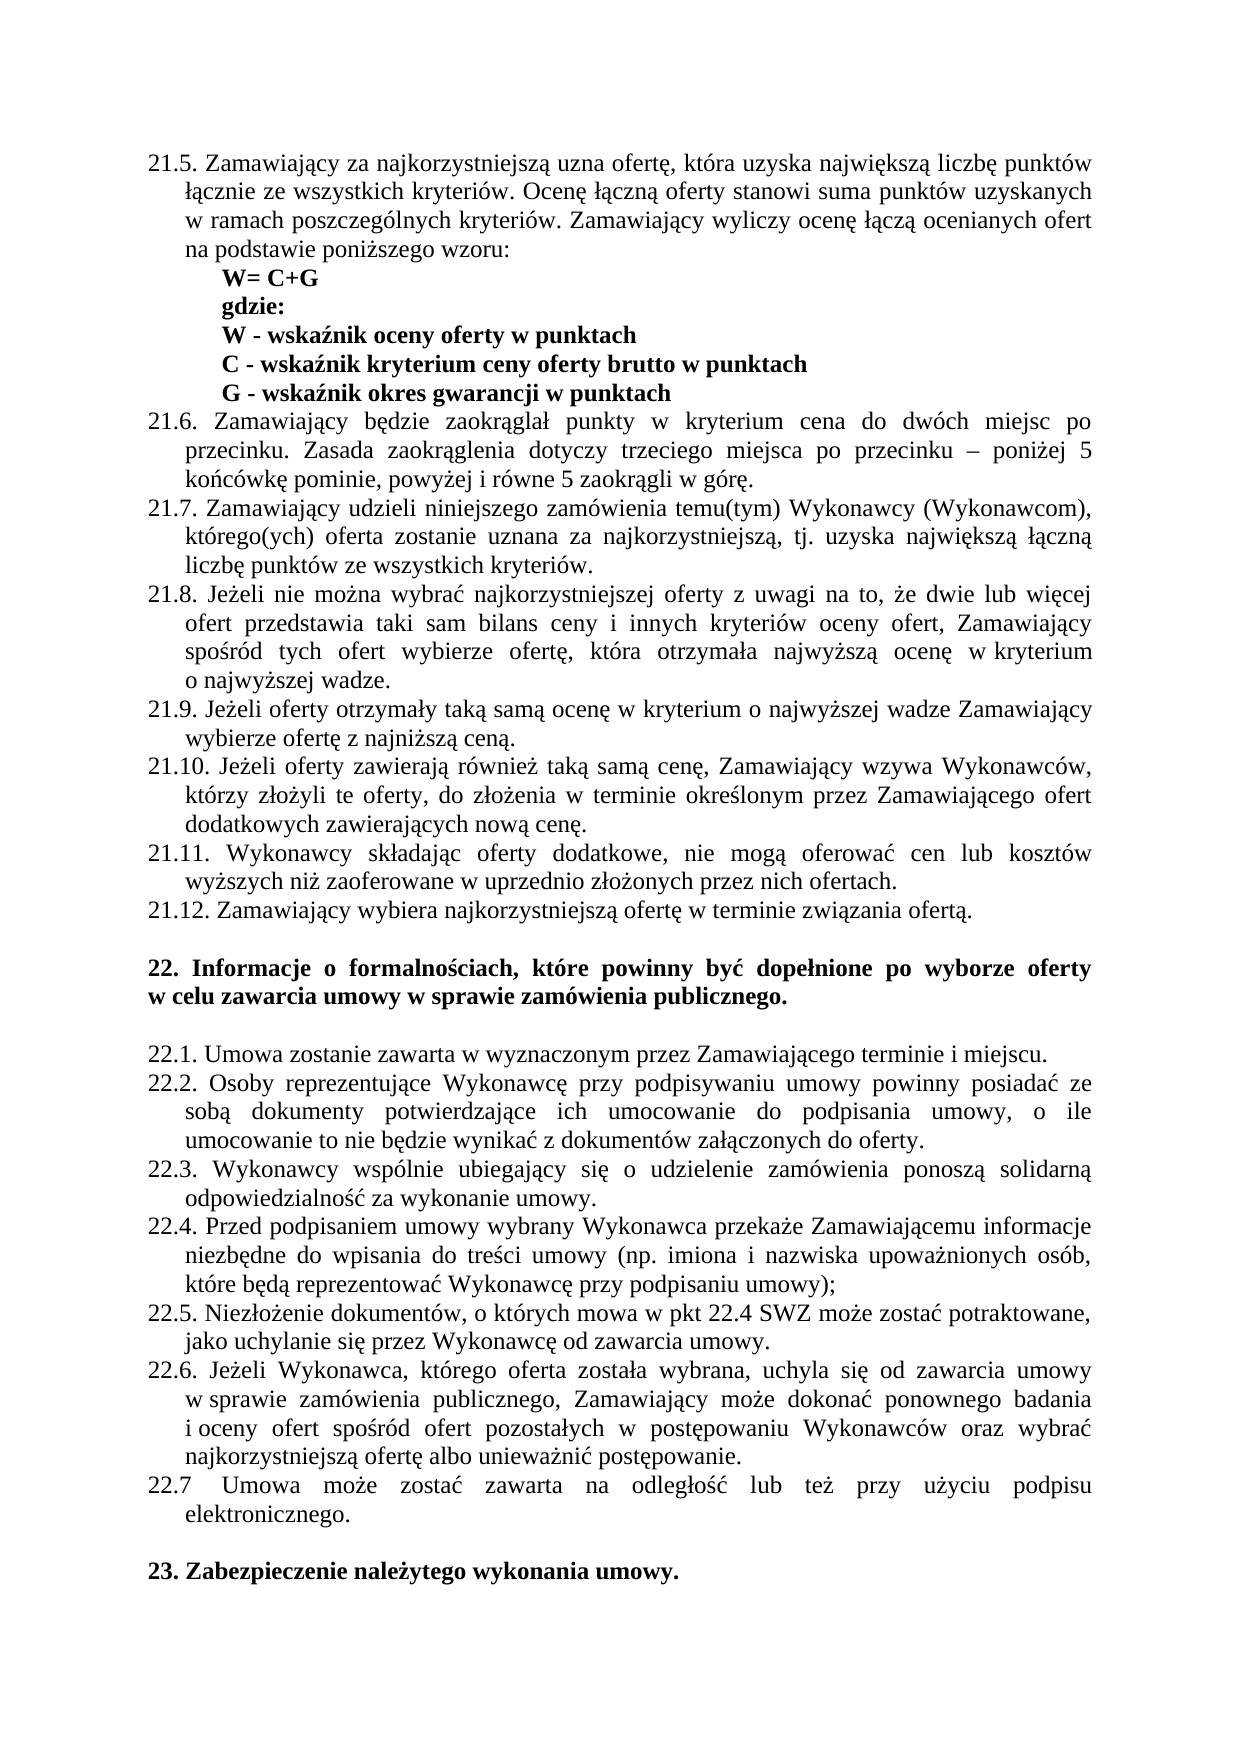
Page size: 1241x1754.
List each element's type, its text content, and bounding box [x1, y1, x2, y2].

text 22.4. Przed podpisaniem umowy wybrany Wykonawca przekaże Zamawiającemu informacje niezbędne do wpisania do treści umowy (np. imiona i nazwiska upoważnionych osób, które będą reprezentować Wykonawcę przy podpisaniu umowy); [148, 1211, 1093, 1298]
text 21.5. Zamawiający za najkorzystniejszą uzna ofertę, która uzyska największą liczbę punktów łącznie ze wszystkich kryteriów. Ocenę łączną oferty stanowi suma punktów uzyskanych w ramach poszczególnych kryteriów. Zamawiający wyliczy ocenę łączą ocenianych ofert na podstawie poniższego wzoru: [148, 148, 1093, 263]
text 22.6. Jeżeli Wykonawca, którego oferta została wybrana, uchyla się od zawarcia umowy w sprawie zamówienia publicznego, Zamawiający może dokonać ponownego badania i oceny ofert spośród ofert pozostałych w postępowaniu Wykonawców oraz wybrać najkorzystniejszą ofertę albo unieważnić postępowanie. [148, 1355, 1093, 1470]
list gdzie: [212, 291, 1093, 320]
text 21.10. Jeżeli oferty zawierają również taką samą cenę, Zamawiający wzywa Wykonawców, którzy złożyli te oferty, do złożenia w terminie określonym przez Zamawiającego ofert dodatkowych zawierających nową cenę. [148, 751, 1093, 838]
list C - wskaźnik kryterium ceny oferty brutto w punktach [212, 349, 1093, 378]
text 21.11. Wykonawcy składając oferty dodatkowe, nie mogą oferować cen lub kosztów wyższych niż zaoferowane w uprzednio złożonych przez nich ofertach. [148, 838, 1093, 895]
text 22.2. Osoby reprezentujące Wykonawcę przy podpisywaniu umowy powinny posiadać ze sobą dokumenty potwierdzające ich umocowanie do podpisania umowy, o ile umocowanie to nie będzie wynikać z dokumentów załączonych do oferty. [148, 1068, 1093, 1154]
text 22.5. Niezłożenie dokumentów, o których mowa w pkt 22.4 SWZ może zostać potraktowane, jako uchylanie się przez Wykonawcę od zawarcia umowy. [148, 1298, 1093, 1355]
text 21.6. Zamawiający będzie zaokrąglał punkty w kryterium cena do dwóch miejsc po przecinku. Zasada zaokrąglenia dotyczy trzeciego miejsca po przecinku – poniżej 5 końcówkę pominie, powyżej i równe 5 zaokrągli w górę. [148, 406, 1093, 493]
text 22. Informacje o formalnościach, które powinny być dopełnione po wyborze oferty w celu zawarcia umowy w sprawie zamówienia publicznego. [148, 953, 1093, 1010]
text 21.8. Jeżeli nie można wybrać najkorzystniejszej oferty z uwagi na to, że dwie lub więcej ofert przedstawia taki sam bilans ceny i innych kryteriów oceny ofert, Zamawiający spośród tych ofert wybierze ofertę, która otrzymała najwyższą ocenę w kryterium o najwyższej wadze. [148, 579, 1093, 694]
text 21.12. Zamawiający wybiera najkorzystniejszą ofertę w terminie związania ofertą. [148, 895, 1093, 924]
text 22.1. Umowa zostanie zawarta w wyznaczonym przez Zamawiającego terminie i miejscu. [148, 1039, 1093, 1068]
list G - wskaźnik okres gwarancji w punktach [212, 378, 1093, 406]
text 21.9. Jeżeli oferty otrzymały taką samą ocenę w kryterium o najwyższej wadze Zamawiający wybierze ofertę z najniższą ceną. [148, 694, 1093, 751]
text 22.3. Wykonawcy wspólnie ubiegający się o udzielenie zamówienia ponoszą solidarną odpowiedzialność za wykonanie umowy. [148, 1154, 1093, 1211]
list W= C+G [212, 263, 1093, 291]
text 23. Zabezpieczenie należytego wykonania umowy. [148, 1556, 1093, 1585]
text 22.7 Umowa może zostać zawarta na odległość lub też przy użyciu podpisu elektronicznego. [148, 1470, 1093, 1528]
text 21.7. Zamawiający udzieli niniejszego zamówienia temu(tym) Wykonawcy (Wykonawcom), którego(ych) oferta zostanie uznana za najkorzystniejszą, tj. uzyska największą łączną liczbę punktów ze wszystkich kryteriów. [148, 493, 1093, 579]
list W - wskaźnik oceny oferty w punktach [212, 320, 1093, 349]
